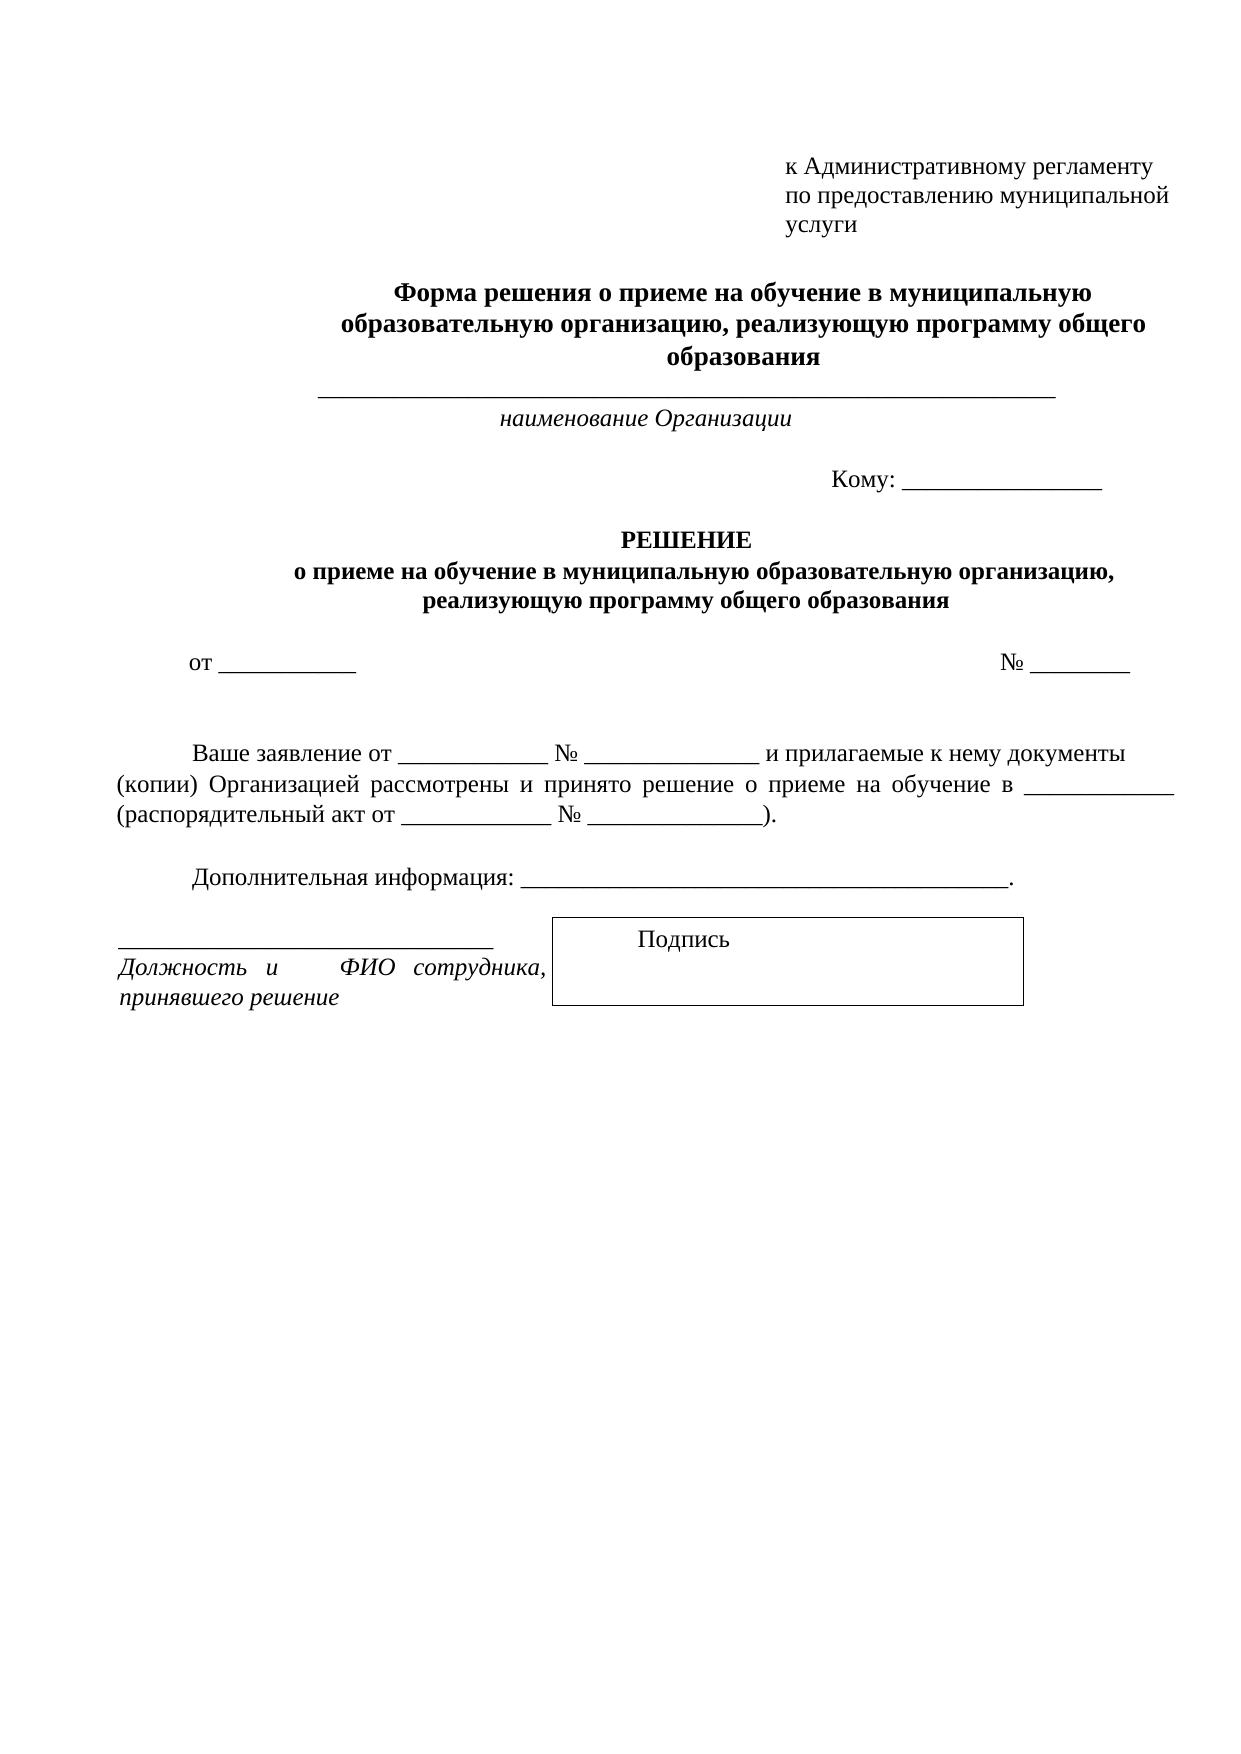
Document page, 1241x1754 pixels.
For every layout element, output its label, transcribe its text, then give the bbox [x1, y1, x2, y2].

text Дополнительная информация: _______________________________________. [192, 862, 1176, 891]
text Ваше заявление от ____________ № ______________ и прилагаемые к нему документы [192, 738, 1176, 767]
subtitle РЕШЕНИЕ [191, 525, 1182, 554]
text от ___________ № ________ [118, 647, 1182, 676]
subtitle Форма решения о приеме на обучение в муниципальную образовательную организацию, реализующую программу общего образования [306, 276, 1180, 371]
text ___________________________________________________________ [192, 372, 1182, 400]
subtitle ______________________________ Должность и ФИО сотрудника, принявшего решение [118, 923, 1103, 1011]
text к Административному регламенту по предоставлению муниципальной услуги [785, 152, 1182, 237]
text (копии) Организацией рассмотрены и принято решение о приеме на обучение в ____________ (распорядительный акт от ____________ № ______________). [116, 769, 1176, 830]
text о приеме на обучение в муниципальную образовательную организацию, реализующую программу общего образования [191, 556, 1182, 614]
text наименование Организации [190, 403, 1103, 431]
table_header Подпись [553, 918, 1023, 1004]
text Кому: ________________ [118, 464, 1182, 493]
